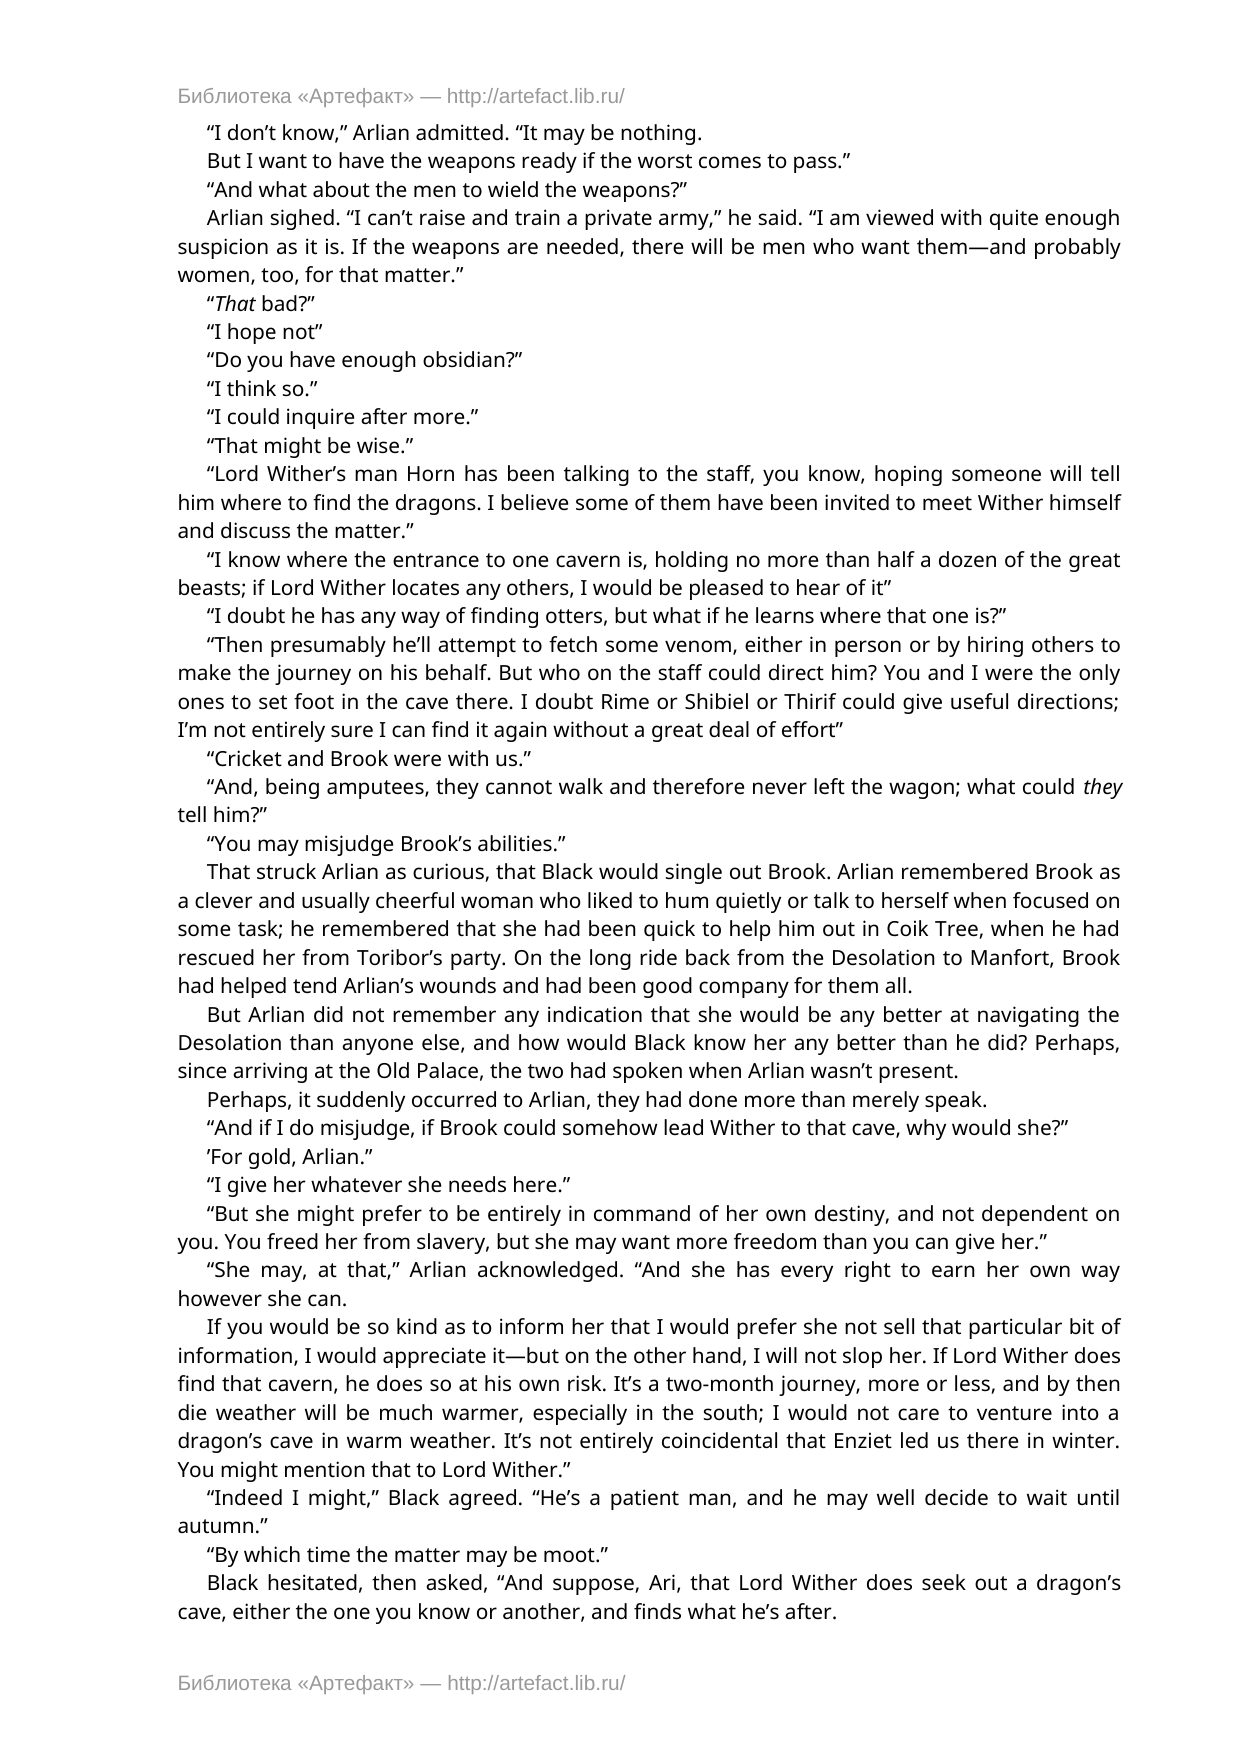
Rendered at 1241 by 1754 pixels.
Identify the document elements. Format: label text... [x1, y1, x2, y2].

text “Indeed I might,” Black agreed. “He’s a patient man, and he may well decide to wait until autumn.” [177, 1483, 1122, 1540]
text “That might be wise.” [177, 431, 1122, 459]
text “And what about the men to wield the weapons?” [177, 175, 1122, 203]
text “Lord Wither’s man Horn has been talking to the staff, you know, hoping someone will tell him where to find the dragons. I believe some of them have been invited to meet Wither himself and discuss the matter.” [177, 459, 1122, 545]
text But Arlian did not remember any indication that she would be any better at navigating the Desolation than anyone else, and how would Black know her any better than he did? Perhaps, since arriving at the Old Palace, the two had spoken when Arlian wasn’t present. [177, 1000, 1122, 1085]
text But I want to have the weapons ready if the worst comes to pass.” [177, 147, 1122, 175]
text Perhaps, it suddenly occurred to Arlian, they had done more than merely speak. [177, 1085, 1122, 1113]
text ’For gold, Arlian.” [177, 1142, 1122, 1170]
text “And if I do misjudge, if Brook could somehow lead Wither to that cave, why would she?” [177, 1113, 1122, 1142]
text “You may misjudge Brook’s abilities.” [177, 829, 1122, 857]
text Arlian sighed. “I can’t raise and train a private army,” he said. “I am viewed with quite enough suspicion as it is. If the weapons are needed, there will be men who want them—and probably women, too, for that matter.” [177, 203, 1122, 289]
text “I doubt he has any way of finding otters, but what if he learns where that one is?” [177, 602, 1122, 630]
text That struck Arlian as curious, that Black would single out Brook. Arlian remembered Brook as a clever and usually cheerful woman who liked to hum quietly or talk to herself when focused on some task; he remembered that she had been quick to help him out in Coik Tree, when he had rescued her from Toribor’s party. On the long ride back from the Desolation to Manfort, Brook had helped tend Arlian’s wounds and had been good company for them all. [177, 857, 1122, 1000]
text “I hope not” [177, 317, 1122, 346]
text Black hesitated, then asked, “And suppose, Ari, that Lord Wither does seek out a dragon’s cave, either the one you know or another, and finds what he’s after. [177, 1568, 1122, 1625]
text “I don’t know,” Arlian admitted. “It may be nothing. [177, 118, 1122, 147]
text “I could inquire after more.” [177, 402, 1122, 431]
text “And, being amputees, they cannot walk and therefore never left the wagon; what could they tell him?” [177, 772, 1122, 829]
text “By which time the matter may be moot.” [177, 1540, 1122, 1568]
text “Cricket and Brook were with us.” [177, 744, 1122, 772]
text “But she might prefer to be entirely in command of her own destiny, and not dependent on you. You freed her from slavery, but she may want more freedom than you can give her.” [177, 1199, 1122, 1256]
text “I know where the entrance to one cavern is, holding no more than half a dozen of the great beasts; if Lord Wither locates any others, I would be pleased to hear of it” [177, 545, 1122, 602]
text “That bad?” [177, 289, 1122, 317]
text “Do you have enough obsidian?” [177, 346, 1122, 374]
text If you would be so kind as to inform her that I would prefer she not sell that particular bit of information, I would appreciate it—but on the other hand, I will not slop her. If Lord Wither does find that cavern, he does so at his own risk. It’s a two-month journey, more or less, and by then die weather will be much warmer, especially in the south; I would not care to venture into a dragon’s cave in warm weather. It’s not entirely coincidental that Enziet led us there in winter. You might mention that to Lord Wither.” [177, 1312, 1122, 1483]
text “I give her whatever she needs here.” [177, 1170, 1122, 1199]
text “Then presumably he’ll attempt to fetch some venom, either in person or by hiring others to make the journey on his behalf. But who on the staff could direct him? You and I were the only ones to set foot in the cave there. I doubt Rime or Shibiel or Thirif could give useful directions; I’m not entirely sure I can find it again without a great deal of effort” [177, 630, 1122, 744]
text “She may, at that,” Arlian acknowledged. “And she has every right to earn her own way however she can. [177, 1256, 1122, 1312]
text “I think so.” [177, 374, 1122, 402]
